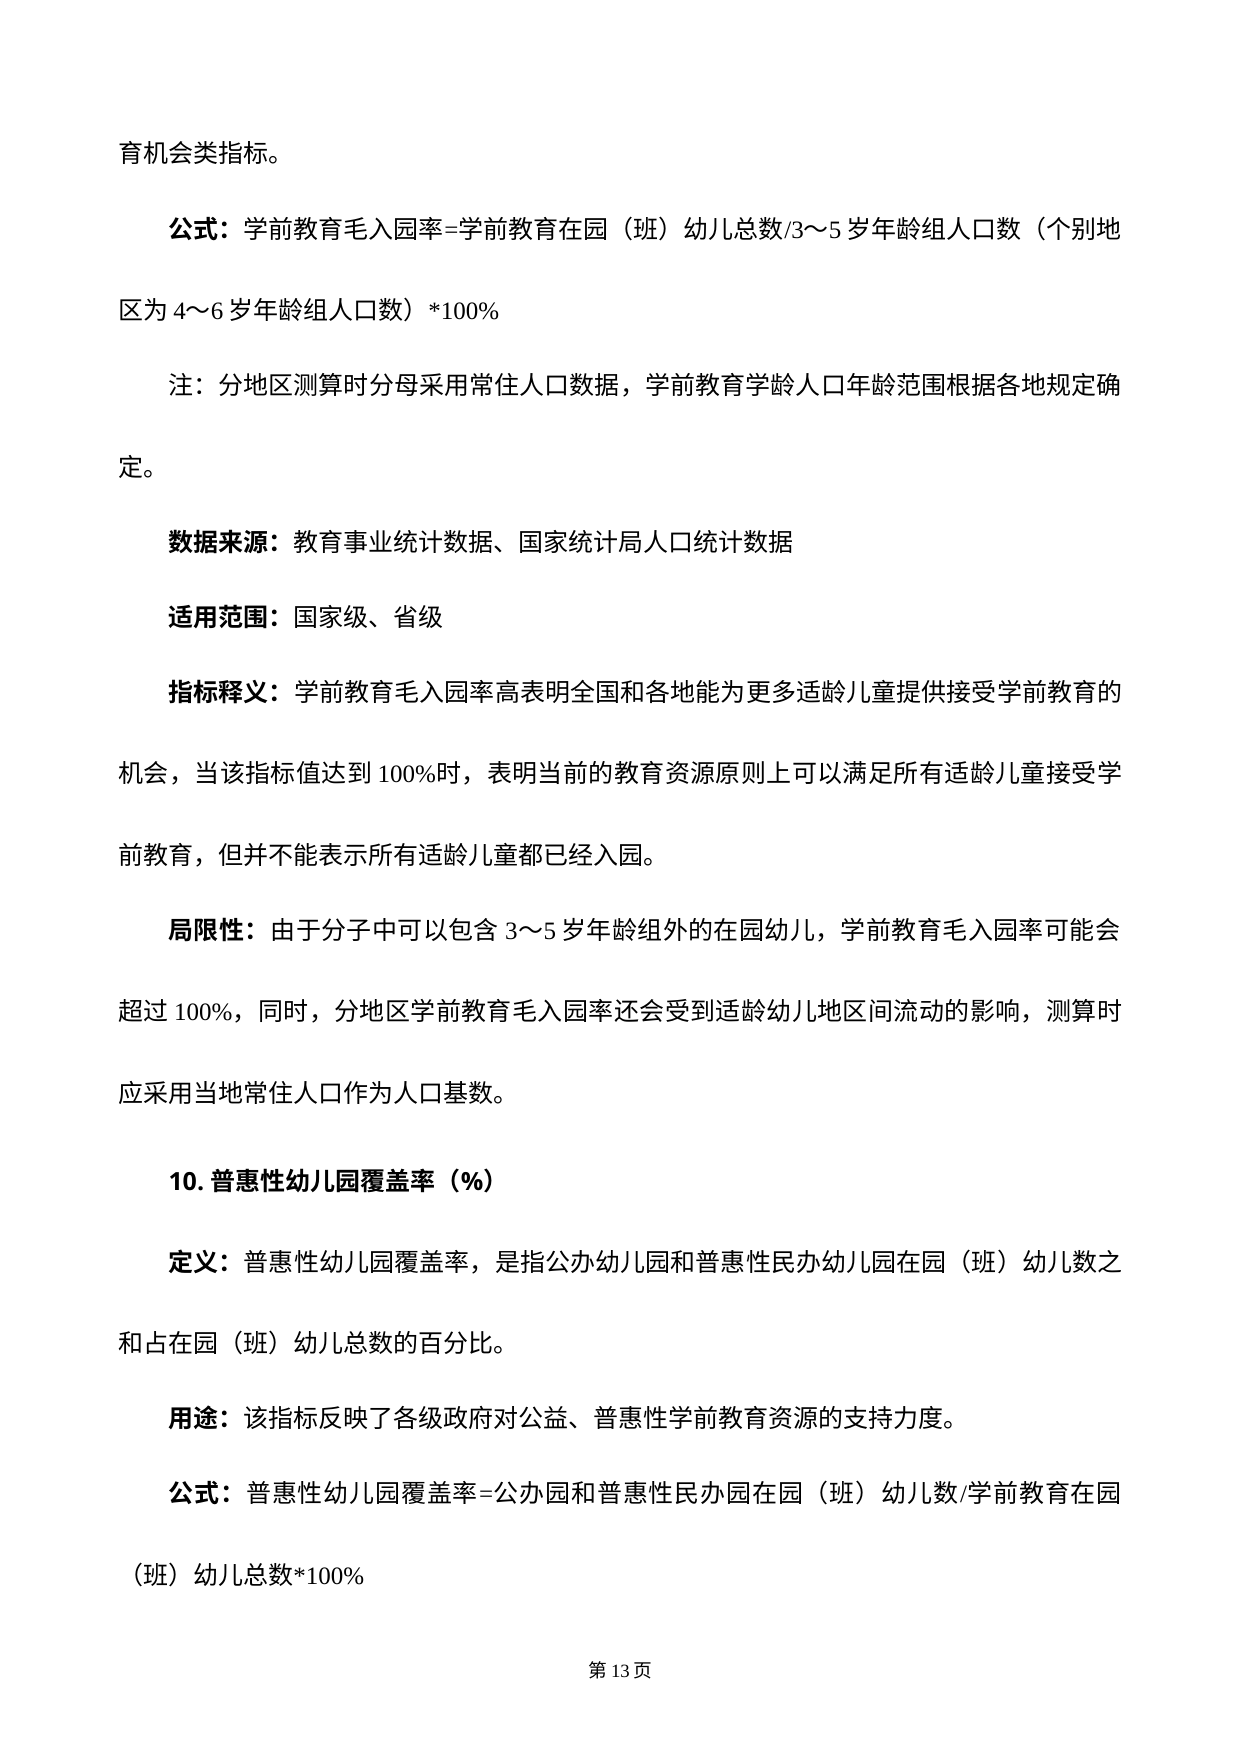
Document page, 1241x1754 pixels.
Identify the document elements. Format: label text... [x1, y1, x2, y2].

subtitle 10. 普惠性幼儿园覆盖率（%） [118, 1145, 1122, 1213]
text 定义：普惠性幼儿园覆盖率，是指公办幼儿园和普惠性民办幼儿园在园（班）幼儿数之和占在园（班）幼儿总数的百分比。 [118, 1226, 1122, 1376]
text 数据来源：教育事业统计数据、国家统计局人口统计数据 [118, 506, 1122, 574]
text 用途：该指标反映了各级政府对公益、普惠性学前教育资源的支持力度。 [118, 1383, 1122, 1451]
text 指标释义：学前教育毛入园率高表明全国和各地能为更多适龄儿童提供接受学前教育的机会，当该指标值达到100%时，表明当前的教育资源原则上可以满足所有适龄儿童接受学前教育，但并不能表示所有适龄儿童都已经入园。 [118, 657, 1122, 887]
text 局限性：由于分子中可以包含3～5岁年龄组外的在园幼儿，学前教育毛入园率可能会超过100%，同时，分地区学前教育毛入园率还会受到适龄幼儿地区间流动的影响，测算时应采用当地常住人口作为人口基数。 [118, 894, 1122, 1125]
text 公式：学前教育毛入园率=学前教育在园（班）幼儿总数/3～5岁年龄组人口数（个别地区为4～6岁年龄组人口数）*100% [118, 193, 1122, 343]
text 适用范围：国家级、省级 [118, 581, 1122, 649]
text 公式：普惠性幼儿园覆盖率=公办园和普惠性民办园在园（班）幼儿数/学前教育在园（班）幼儿总数*100% [118, 1458, 1122, 1607]
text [118, 118, 1122, 186]
text 注：分地区测算时分母采用常住人口数据，学前教育学龄人口年龄范围根据各地规定确定。 [118, 350, 1122, 499]
